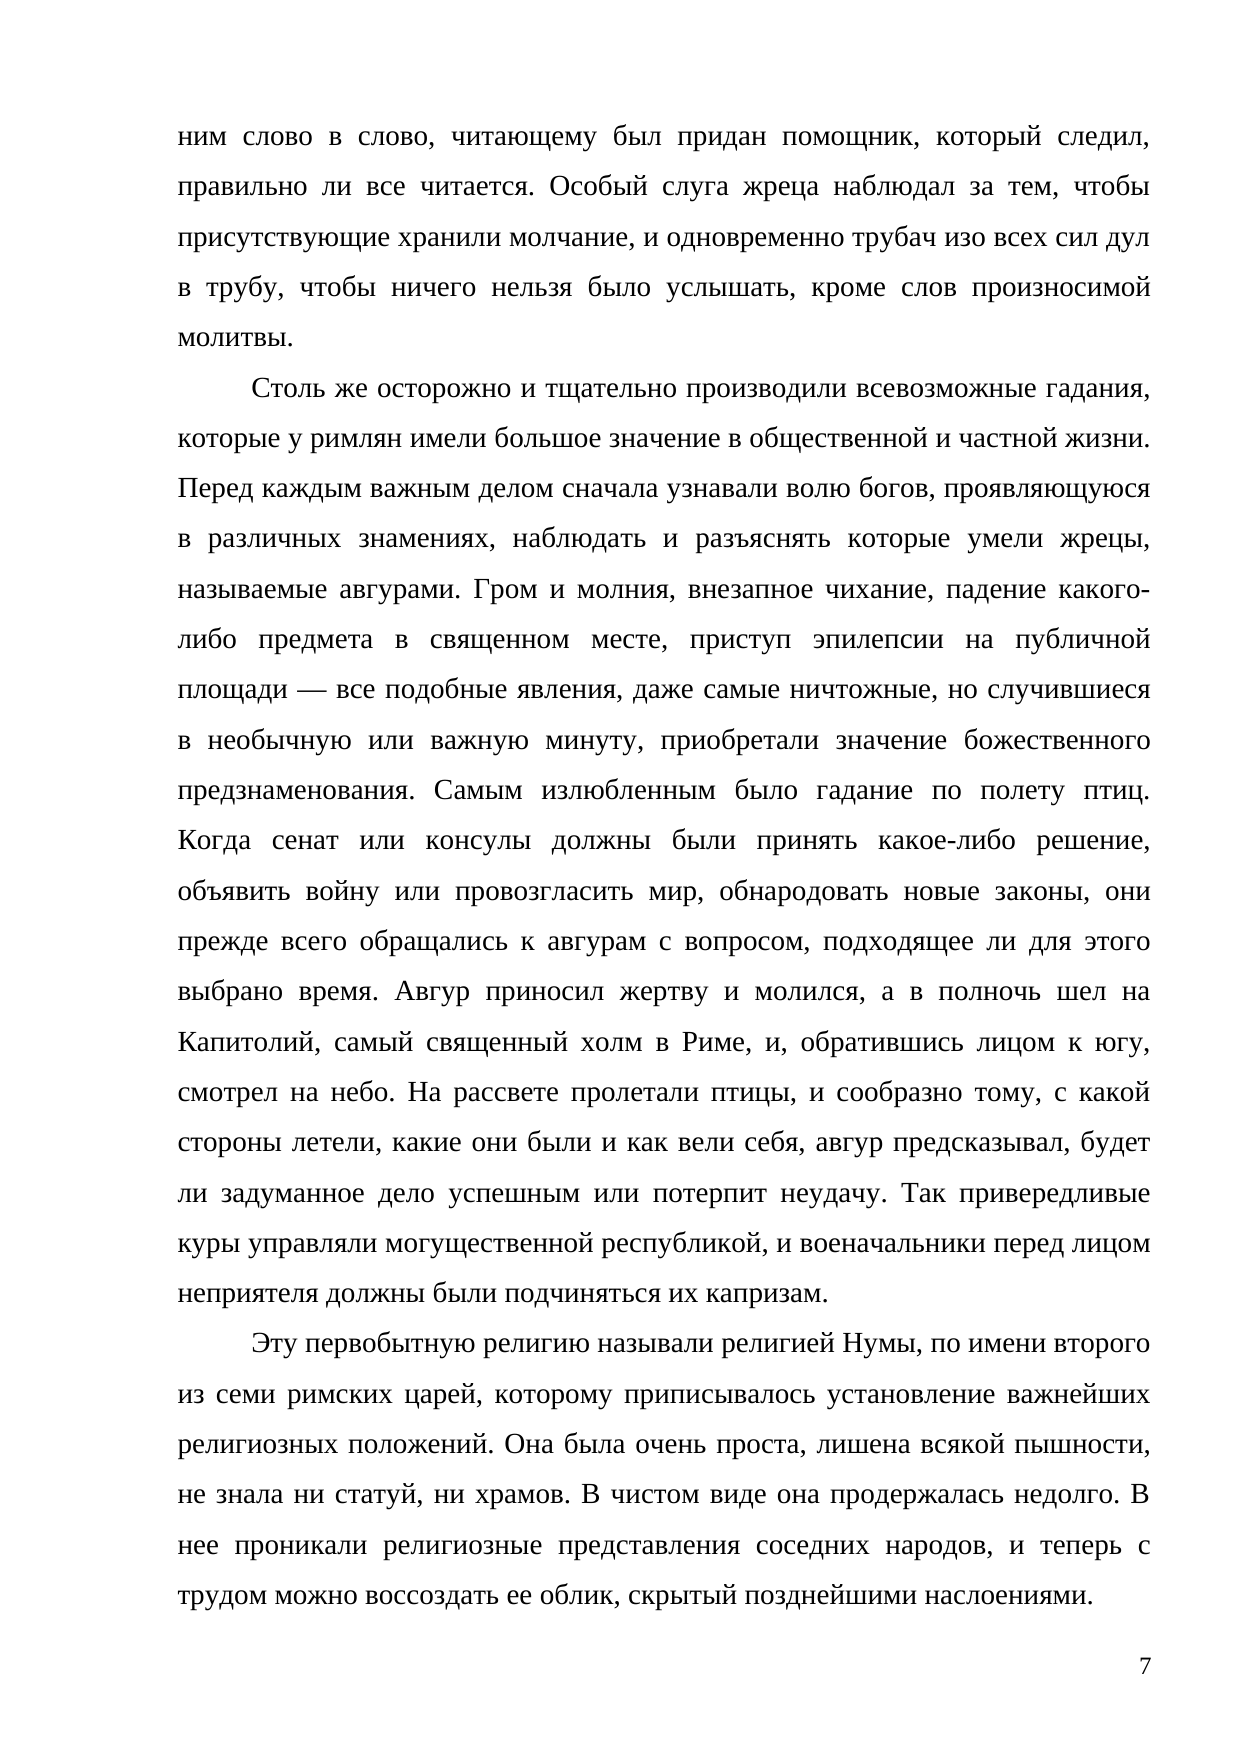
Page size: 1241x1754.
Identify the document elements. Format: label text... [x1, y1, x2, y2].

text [177, 118, 1152, 353]
text Столь же осторожно и тщательно производили всевозможные гадания, которые у римлян имели большое значение в общественной и частной жизни. Перед каждым важным делом сначала узнавали волю богов, проявляющуюся в различных знамениях, наблюдать и разъяснять которые умели жрецы, называемые авгурами. Гром и молния, внезапное чихание, падение какого-либо предмета в священном месте, приступ эпилепсии на публичной площади — все подобные явления, даже самые ничтожные, но случившиеся в необычную или важную минуту, приобретали значение божественного предзнаменования. Самым излюбленным было гадание по полету птиц. Когда сенат или консулы должны были принять какое-либо решение, объявить войну или провозгласить мир, обнародовать новые законы, они прежде всего обращались к авгурам с вопросом, подходящее ли для этого выбрано время. Авгур приносил жертву и молился, а в полночь шел на Капитолий, самый священный холм в Риме, и, обратившись лицом к югу, смотрел на небо. На рассвете пролетали птицы, и сообразно тому, с какой стороны летели, какие они были и как вели себя, авгур предсказывал, будет ли задуманное дело успешным или потерпит неудачу. Так привередливые куры управляли могущественной республикой, и военачальники перед лицом неприятеля должны были подчиняться их капризам. [177, 370, 1152, 1309]
text Эту первобытную религию называли религией Нумы, по имени второго из семи римских царей, которому приписывалось установление важнейших религиозных положений. Она была очень проста, лишена всякой пышности, не знала ни статуй, ни храмов. В чистом виде она продержалась недолго. В нее проникали религиозные представления соседних народов, и теперь с трудом можно воссоздать ее облик, скрытый позднейшими наслоениями. [177, 1326, 1152, 1611]
